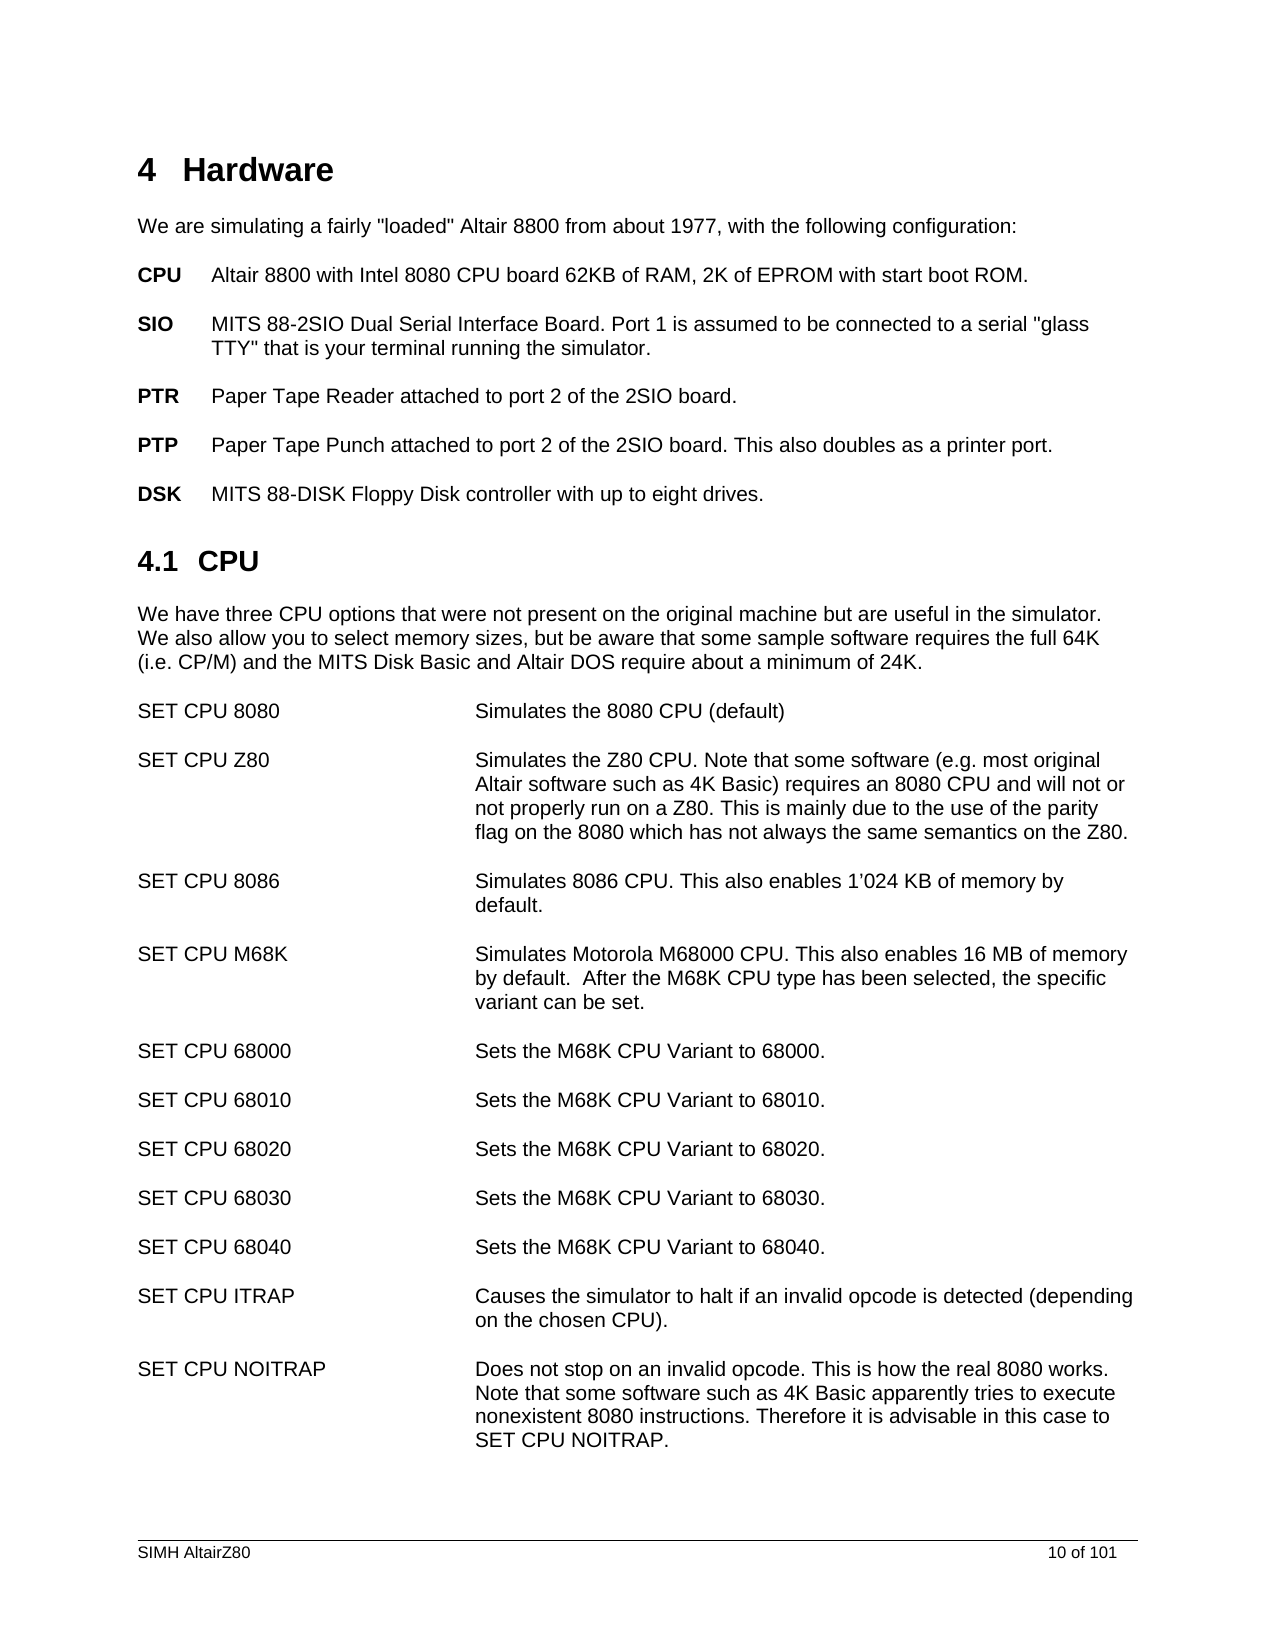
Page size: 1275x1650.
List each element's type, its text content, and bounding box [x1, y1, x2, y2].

text PTP Paper Tape Punch attached to port 2 of the 2SIO board. This also doubles as a printer port. [137, 433, 1138, 457]
text SET CPU ITRAP Causes the simulator to halt if an invalid opcode is detected (depending on the chosen CPU). [137, 1283, 1138, 1331]
text SET CPU 68030 Sets the M68K CPU Variant to 68030. [137, 1186, 1138, 1209]
text SET CPU M68K Simulates Motorola M68000 CPU. This also enables 16 MB of memory by default. After the M68K CPU type has been selected, the specific variant can be set. [137, 942, 1138, 1014]
subtitle Hardware [137, 150, 1138, 188]
text SET CPU 68040 Sets the M68K CPU Variant to 68040. [137, 1234, 1138, 1258]
text SET CPU 8080 Simulates the 8080 CPU (default) [137, 699, 1138, 723]
text SET CPU 8086 Simulates 8086 CPU. This also enables 1’024 KB of memory by default. [137, 869, 1138, 917]
text SIO MITS 88-2SIO Dual Serial Interface Board. Port 1 is assumed to be connected to a serial "glass TTY" that is your terminal running the simulator. [137, 311, 1138, 359]
text SET CPU 68000 Sets the M68K CPU Variant to 68000. [137, 1039, 1138, 1063]
text SET CPU 68010 Sets the M68K CPU Variant to 68010. [137, 1088, 1138, 1112]
text DSK MITS 88-DISK Floppy Disk controller with up to eight drives. [137, 482, 1138, 506]
text SET CPU 68020 Sets the M68K CPU Variant to 68020. [137, 1137, 1138, 1161]
text We have three CPU options that were not present on the original machine but are useful in the simulator. We also allow you to select memory sizes, but be aware that some sample software requires the full 64K (i.e. CP/M) and the MITS Disk Basic and Altair DOS require about a minimum of 24K. [137, 602, 1138, 674]
text SET CPU Z80 Simulates the Z80 CPU. Note that some software (e.g. most original Altair software such as 4K Basic) requires an 8080 CPU and will not or not properly run on a Z80. This is mainly due to the use of the parity flag on the 8080 which has not always the same semantics on the Z80. [137, 748, 1138, 844]
text We are simulating a fairly "loaded" Altair 8800 from about 1977, with the following configuration: [137, 213, 1138, 237]
text PTR Paper Tape Reader attached to port 2 of the 2SIO board. [137, 384, 1138, 408]
text CPU Altair 8800 with Intel 8080 CPU board 62KB of RAM, 2K of EPROM with start boot ROM. [137, 262, 1138, 286]
text SET CPU NOITRAP Does not stop on an invalid opcode. This is how the real 8080 works. Note that some software such as 4K Basic apparently tries to execute nonexistent 8080 instructions. Therefore it is advisable in this case to SET CPU NOITRAP. [137, 1356, 1138, 1452]
subtitle CPU [137, 544, 1138, 577]
